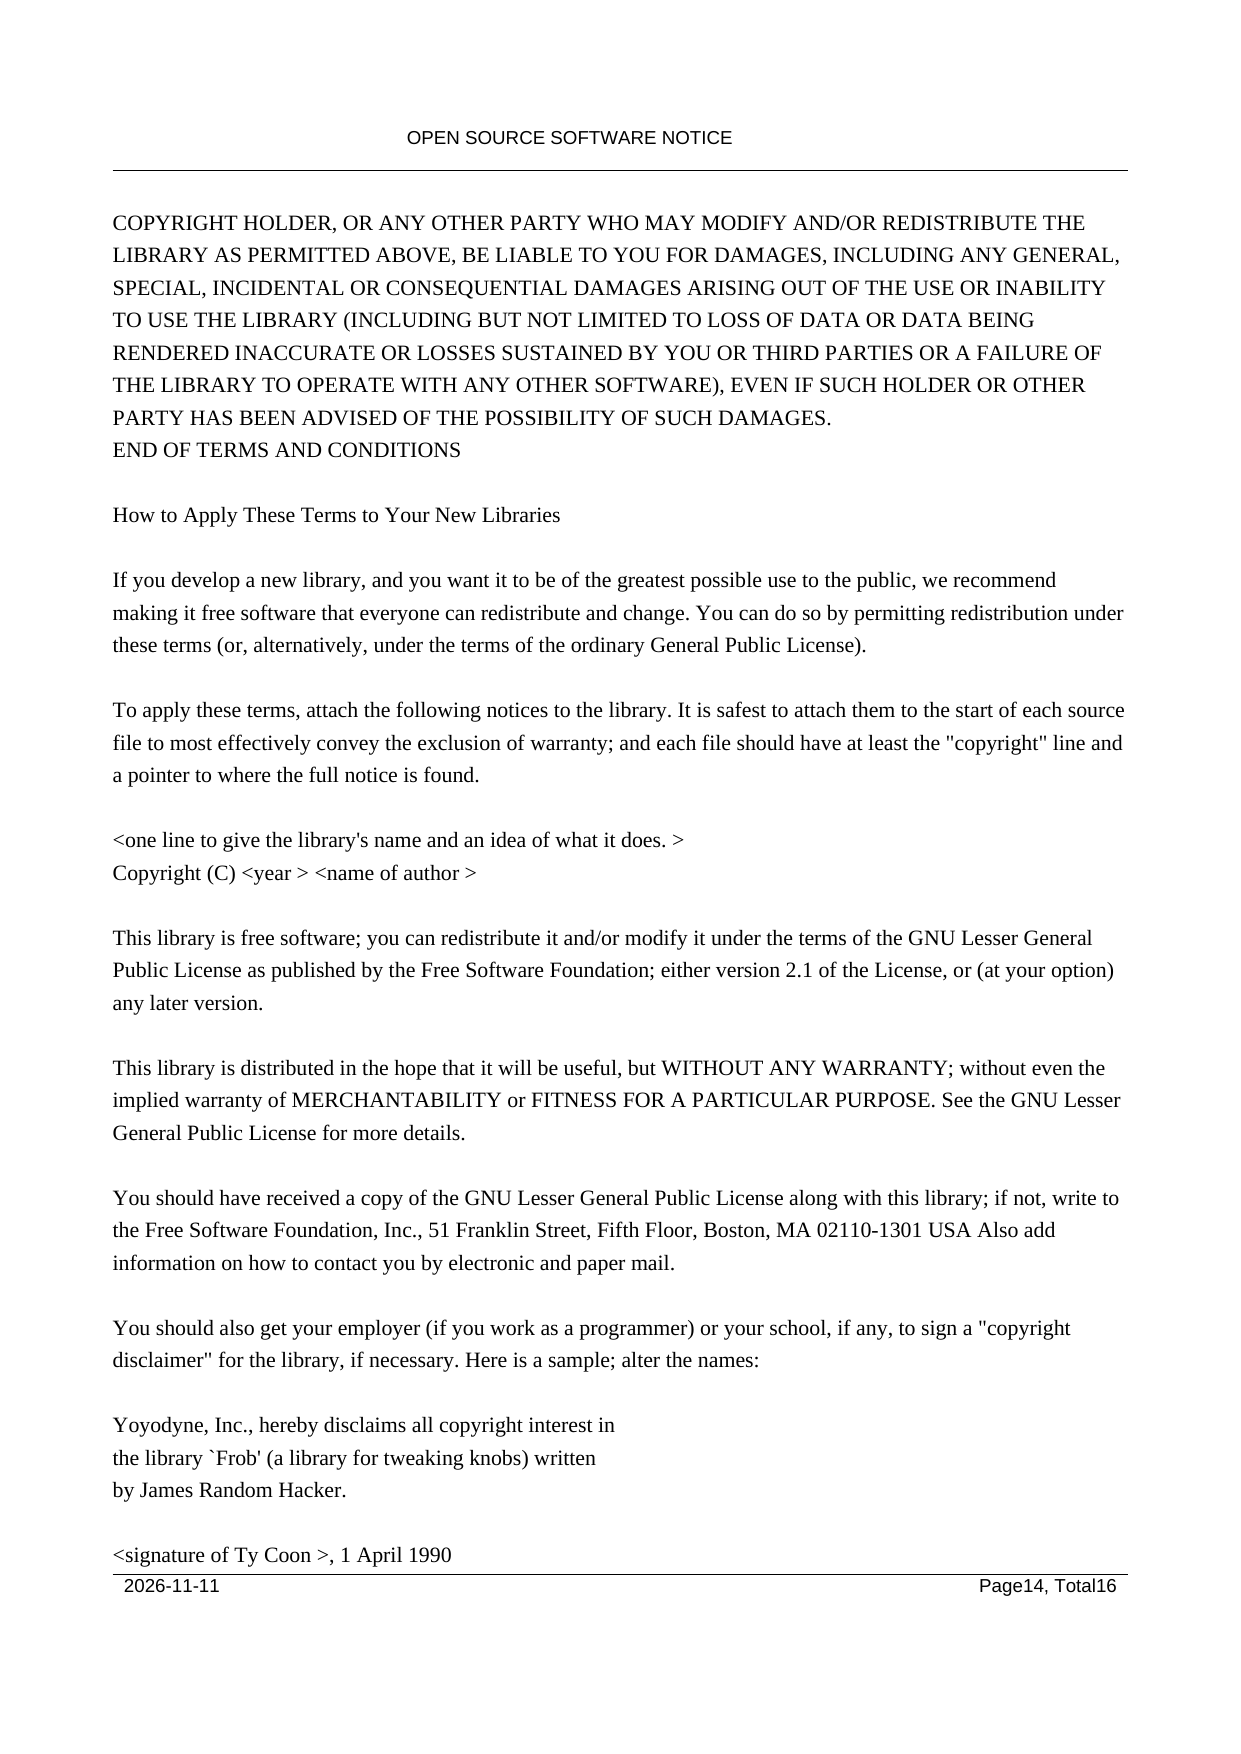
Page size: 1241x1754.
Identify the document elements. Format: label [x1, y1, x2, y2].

text [112, 206, 1128, 1571]
